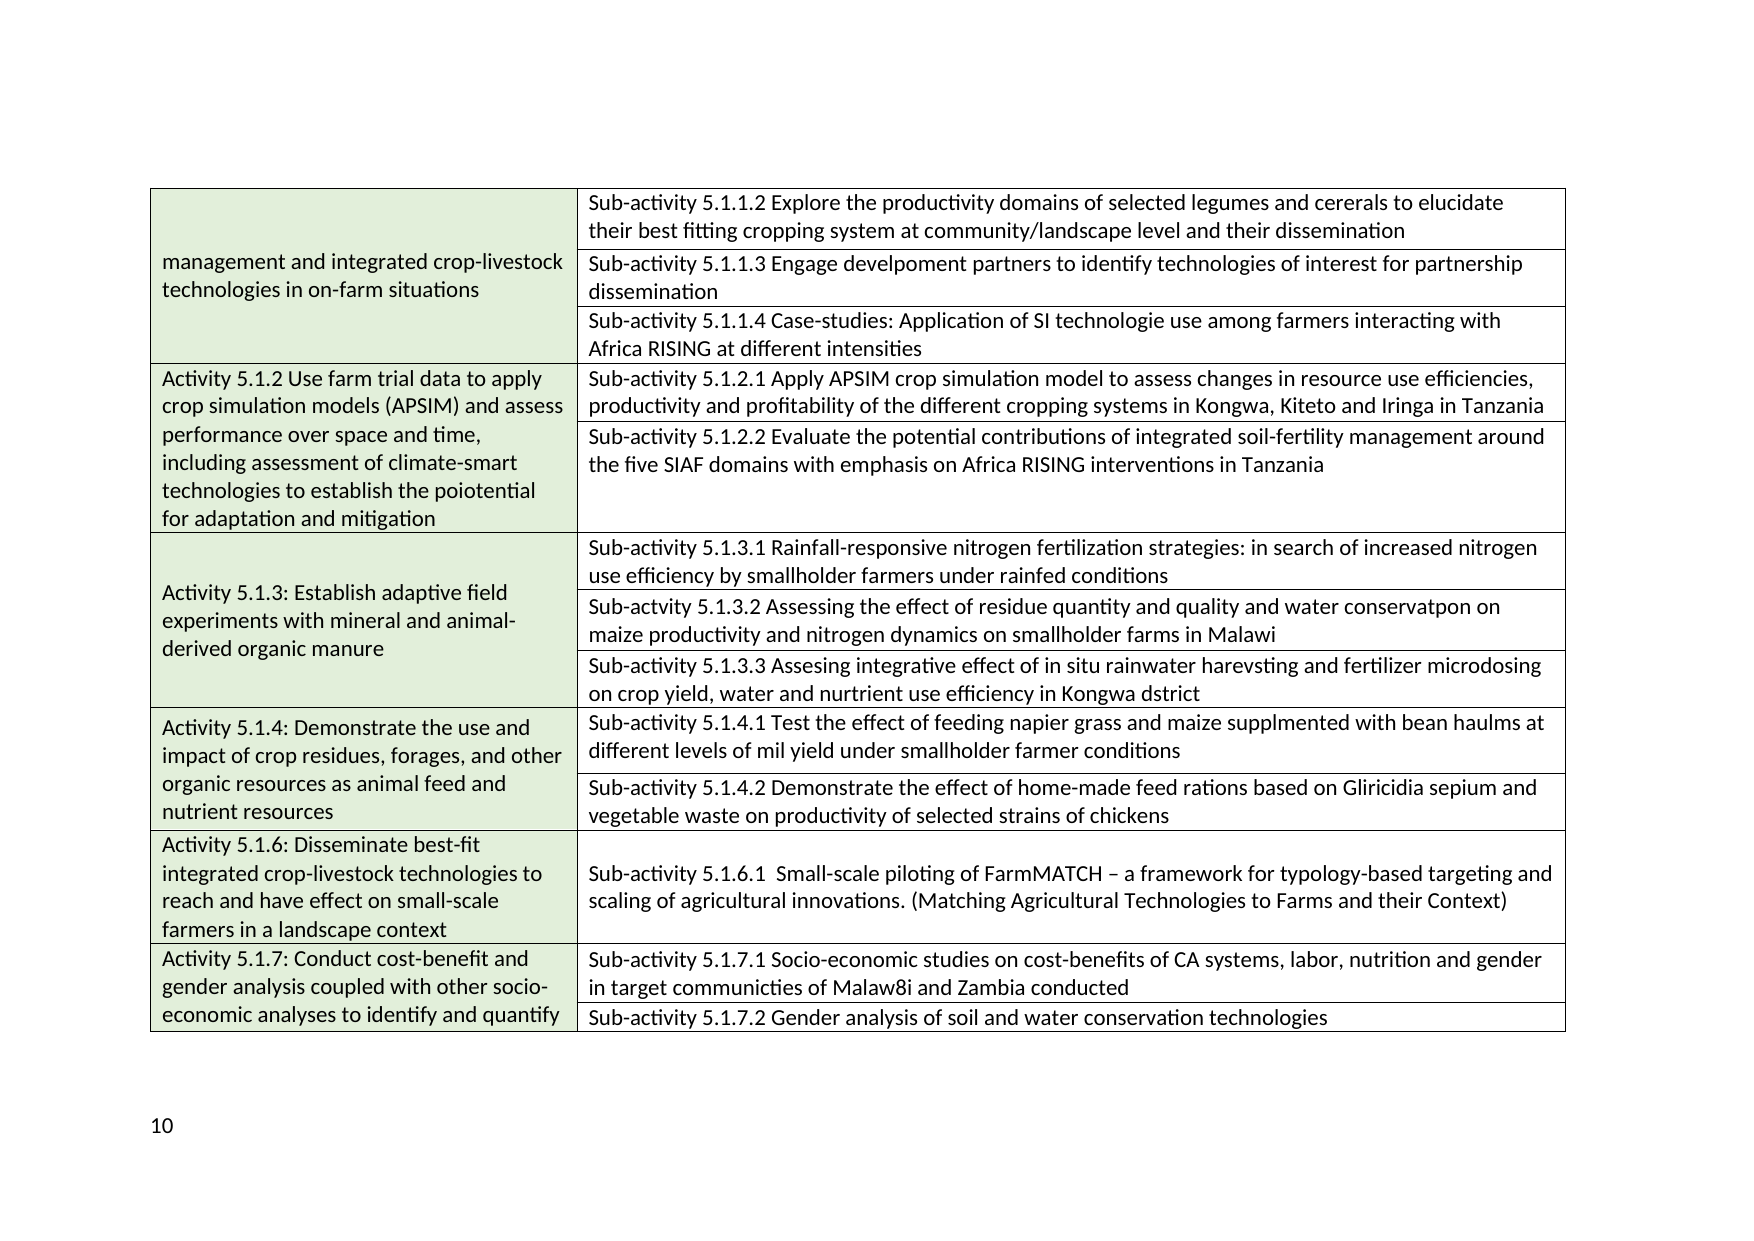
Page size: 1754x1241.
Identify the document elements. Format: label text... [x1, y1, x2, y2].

table_cell Sub-activity 5.1.4.2 Demonstrate the effect of home-made feed rations based on Gliricidia sepium and vegetable waste on productivity of selected strains of chickens [578, 774, 1565, 829]
table_cell Sub-activity 5.1.4.1 Test the effect of feeding napier grass and maize supplmented with bean haulms at different levels of mil yield under smallholder farmer conditions [578, 708, 1565, 772]
table_cell Sub-activity 5.1.7.2 Gender analysis of soil and water conservation technologies [578, 1003, 1565, 1031]
table_cell Sub-actvity 5.1.3.2 Assessing the effect of residue quantity and quality and water conservatpon on maize productivity and nitrogen dynamics on smallholder farms in Malawi [578, 590, 1565, 650]
table_cell Activity 5.1.4: Demonstrate the use and impact of crop residues, forages, and other organic resources as animal feed and nutrient resources [151, 708, 577, 829]
table_cell Activity 5.1.7: Conduct cost-benefit and gender analysis coupled with other socio-economic analyses to identify and quantify adoption constraints and opportunities for different farmer contexts [151, 944, 577, 1031]
table_cell Sub-activity 5.1.6.1 Small-scale piloting of FarmMATCH – a framework for typology-based targeting and scaling of agricultural innovations. (Matching Agricultural Technologies to Farms and their Context) [578, 831, 1565, 943]
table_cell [151, 189, 577, 363]
table_cell Sub-activity 5.1.1.3 Engage develpoment partners to identify technologies of interest for partnership dissemination [578, 250, 1565, 306]
table_cell Sub-activity 5.1.2.1 Apply APSIM crop simulation model to assess changes in resource use efficiencies, productivity and profitability of the different cropping systems in Kongwa, Kiteto and Iringa in Tanzania [578, 364, 1565, 421]
table_cell Activity 5.1.6: Disseminate best-fit integrated crop-livestock technologies to reach and have effect on small-scale farmers in a landscape context [151, 831, 577, 943]
table_cell Sub-activity 5.1.1.2 Explore the productivity domains of selected legumes and cererals to elucidate their best fitting cropping system at community/landscape level and their dissemination [578, 189, 1565, 248]
table_cell Sub-activity 5.1.1.4 Case-studies: Application of SI technologie use among farmers interacting with Africa RISING at different intensities [578, 307, 1565, 363]
table_cell Sub-activity 5.1.3.1 Rainfall-responsive nitrogen fertilization strategies: in search of increased nitrogen use efficiency by smallholder farmers under rainfed conditions [578, 533, 1565, 589]
table_cell Sub-activity 5.1.7.1 Socio-economic studies on cost-benefits of CA systems, labor, nutrition and gender in target communicties of Malaw8i and Zambia conducted [578, 944, 1565, 1002]
table_cell Sub-activity 5.1.2.2 Evaluate the potential contributions of integrated soil-fertility management around the five SIAF domains with emphasis on Africa RISING interventions in Tanzania [578, 422, 1565, 532]
table_cell Activity 5.1.3: Establish adaptive field experiments with mineral and animal-derived organic manure [151, 533, 577, 707]
table_cell Activity 5.1.2 Use farm trial data to apply crop simulation models (APSIM) and assess performance over space and time, including assessment of climate-smart technologies to establish the poiotential for adaptation and mitigation [151, 364, 577, 532]
table_cell Sub-activity 5.1.3.3 Assesing integrative effect of in situ rainwater harevsting and fertilizer microdosing on crop yield, water and nurtrient use efficiency in Kongwa dstrict [578, 651, 1565, 707]
